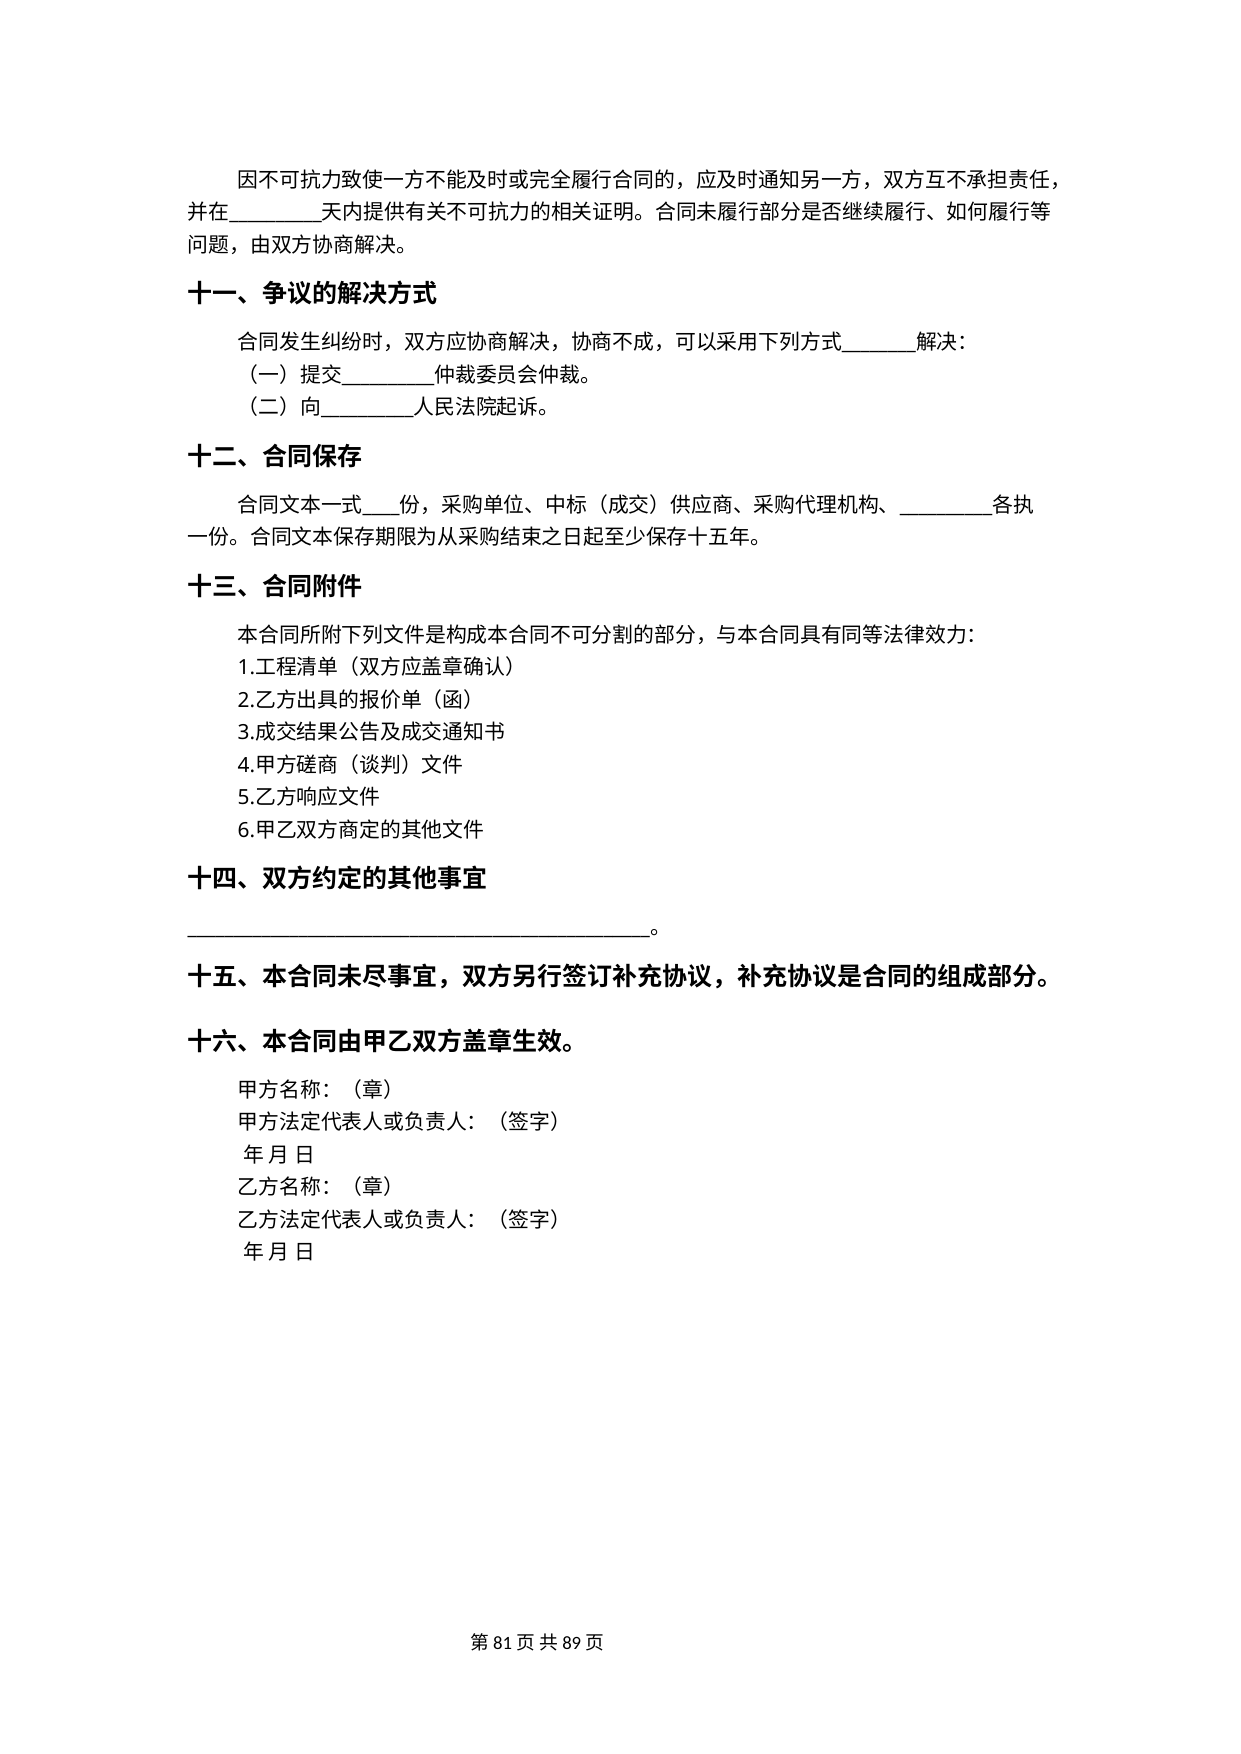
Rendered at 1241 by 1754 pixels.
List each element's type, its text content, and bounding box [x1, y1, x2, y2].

text 甲方名称：（章） [187, 1072, 1053, 1104]
text 6.甲乙双方商定的其他文件 [187, 812, 1053, 844]
text 2.乙方出具的报价单（函） [187, 682, 1053, 714]
text 乙方名称：（章） [187, 1169, 1053, 1202]
text __________________________________________________。 [187, 909, 1053, 942]
text 3.成交结果公告及成交通知书 [187, 714, 1053, 747]
text 5.乙方响应文件 [187, 779, 1053, 812]
text 十五、本合同未尽事宜，双方另行签订补充协议，补充协议是合同的组成部分。 [187, 942, 1053, 1007]
text 合同发生纠纷时，双方应协商解决，协商不成，可以采用下列方式________解决： [187, 324, 1053, 357]
text 年 月 日 [187, 1234, 1053, 1267]
text 十六、本合同由甲乙双方盖章生效。 [187, 1007, 1053, 1072]
text （一）提交__________仲裁委员会仲裁。 [187, 357, 1053, 389]
text （二）向__________人民法院起诉。 [187, 389, 1053, 422]
text 乙方法定代表人或负责人：（签字） [187, 1202, 1053, 1234]
text 十一、争议的解决方式 [187, 259, 1053, 324]
text 十二、合同保存 [187, 422, 1053, 487]
text 十三、合同附件 [187, 552, 1053, 617]
text 合同文本一式____份，采购单位、中标（成交）供应商、采购代理机构、__________各执一份。合同文本保存期限为从采购结束之日起至少保存十五年。 [187, 487, 1053, 552]
text 4.甲方磋商（谈判）文件 [187, 747, 1053, 779]
text 1.工程清单（双方应盖章确认） [187, 649, 1053, 682]
text 甲方法定代表人或负责人：（签字） [187, 1104, 1053, 1137]
text 十四、双方约定的其他事宜 [187, 844, 1053, 909]
text 因不可抗力致使一方不能及时或完全履行合同的，应及时通知另一方，双方互不承担责任，并在__________天内提供有关不可抗力的相关证明。合同未履行部分是否继续履行、如何履行等问题，由双方协商解决。 [187, 162, 1053, 259]
text 年 月 日 [187, 1137, 1053, 1169]
text 本合同所附下列文件是构成本合同不可分割的部分，与本合同具有同等法律效力： [187, 617, 1053, 649]
